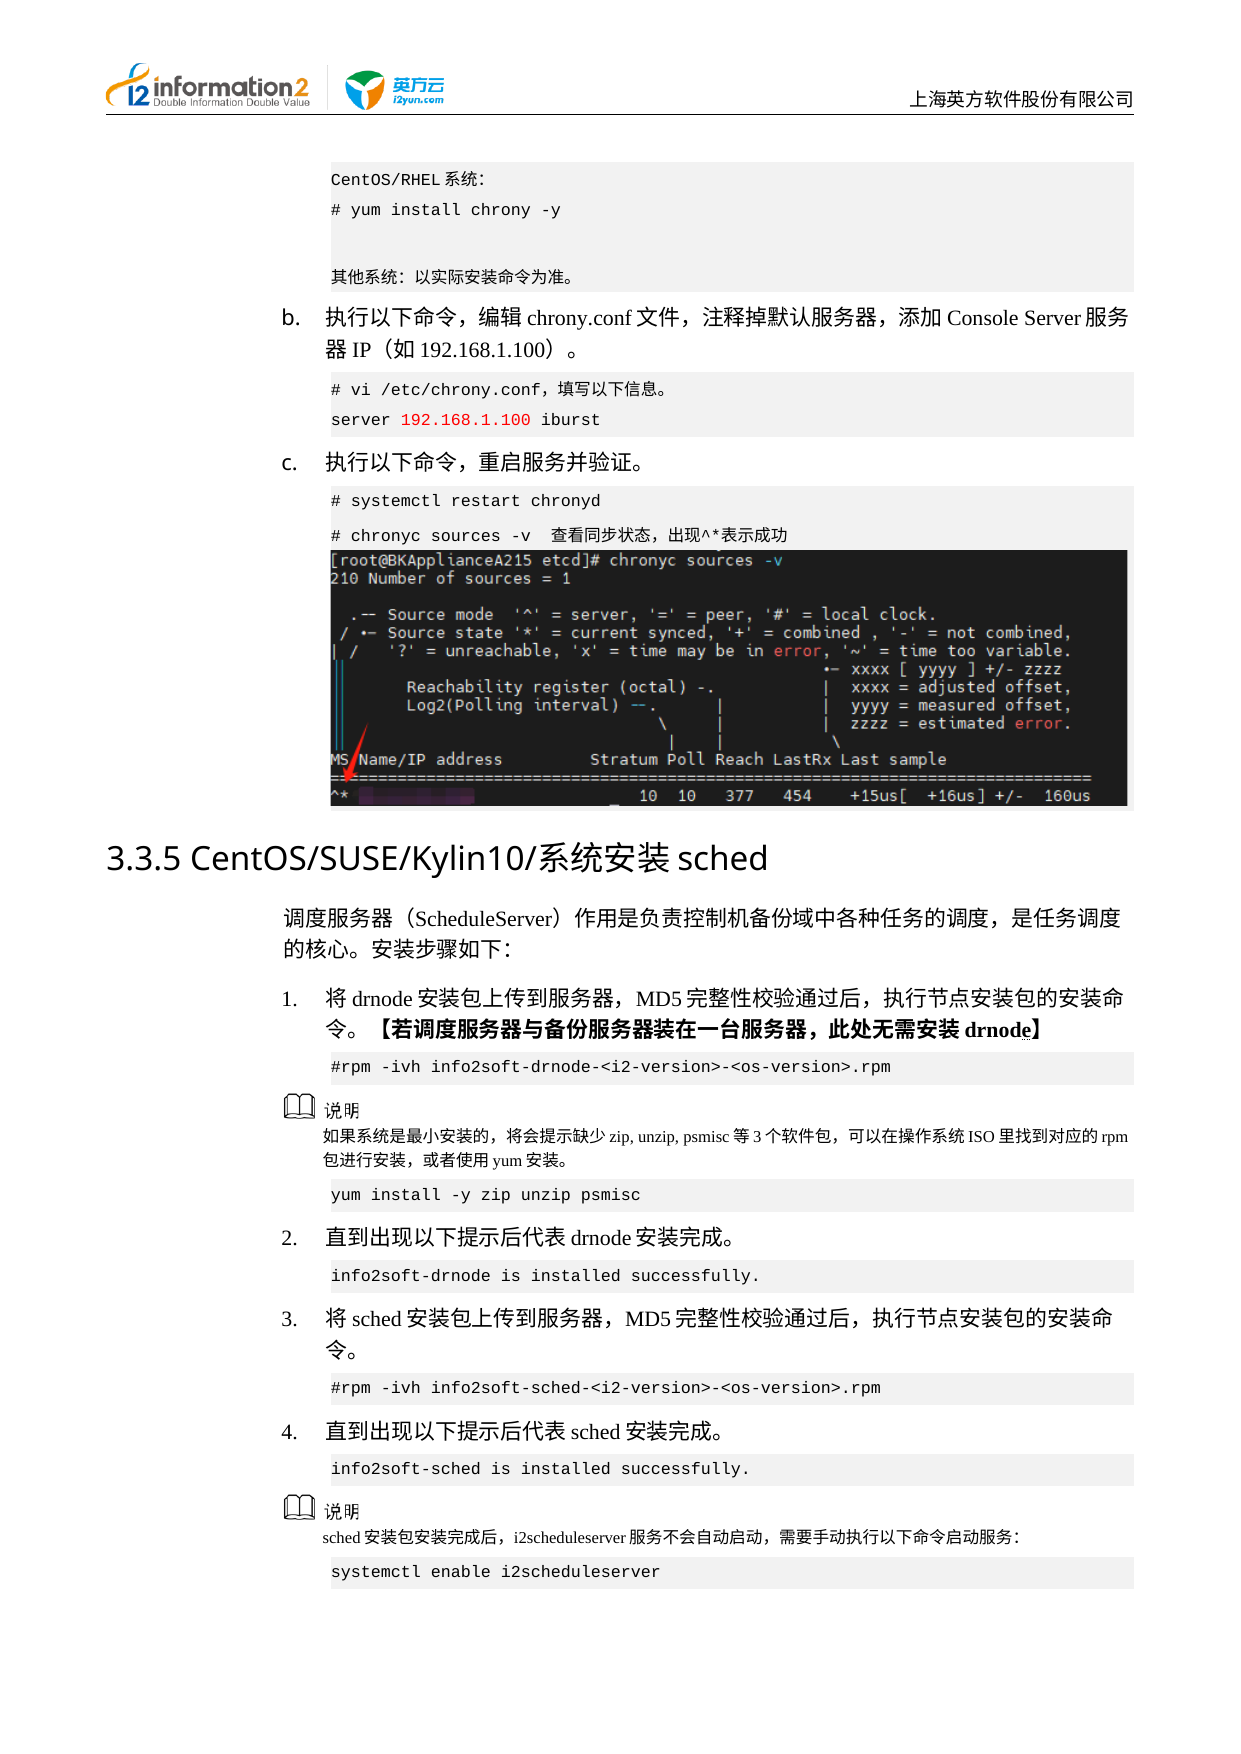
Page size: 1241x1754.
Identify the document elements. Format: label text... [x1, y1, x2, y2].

text #rpm -ivh info2soft-sched-<i2-version>-<os-version>.rpm [331, 1373, 1134, 1405]
picture [283, 1093, 359, 1119]
picture [330, 550, 1128, 806]
text # yum install chrony -y [331, 194, 1134, 227]
text 其他系统：以实际安装命令为准。 [331, 259, 1134, 292]
text server 192.168.1.100 iburst [331, 404, 1134, 437]
text yum install -y zip unzip psmisc [331, 1179, 1134, 1212]
text # vi /etc/chrony.conf，填写以下信息。 [331, 372, 1134, 404]
text CentOS/SUSE/Kylin10/系统安装sched [106, 831, 1134, 880]
list 将drnode安装包上传到服务器，MD5完整性校验通过后，执行节点安装包的安装命令。【若调度服务器与备份服务器装在一台服务器，此处无需安装drnode】 [281, 981, 1134, 1044]
picture [283, 1494, 359, 1520]
list 执行以下命令，重启服务并验证。 [281, 445, 1134, 477]
text # chronyc sources -v 查看同步状态，出现^*表示成功 [331, 518, 1134, 551]
text 如果系统是最小安装的，将会提示缺少zip, unzip, psmisc等3个软件包，可以在操作系统ISO里找到对应的rpm包进行安装，或者使用yum安装。 [322, 1123, 1134, 1171]
text info2soft-drnode is installed successfully. [331, 1260, 1134, 1293]
picture [105, 52, 444, 110]
list 执行以下命令，编辑chrony.conf文件，注释掉默认服务器，添加Console Server服务器IP（如192.168.1.100）。 [281, 300, 1134, 364]
text systemctl enable i2scheduleserver [331, 1557, 1134, 1589]
text info2soft-sched is installed successfully. [331, 1454, 1134, 1486]
list 直到出现以下提示后代表sched安装完成。 [281, 1414, 1134, 1445]
text 调度服务器（ScheduleServer）作用是负责控制机备份域中各种任务的调度，是任务调度的核心。安装步骤如下： [283, 901, 1134, 964]
text #rpm -ivh info2soft-drnode-<i2-version>-<os-version>.rpm [331, 1052, 1134, 1085]
text # systemctl restart chronyd [331, 486, 1134, 518]
list 将sched安装包上传到服务器，MD5完整性校验通过后，执行节点安装包的安装命令。 [281, 1301, 1134, 1364]
text CentOS/RHEL系统： [331, 162, 1134, 194]
text sched安装包安装完成后，i2scheduleserver服务不会自动启动，需要手动执行以下命令启动服务： [322, 1524, 1134, 1548]
list 直到出现以下提示后代表drnode安装完成。 [281, 1220, 1134, 1252]
picture [432, 85, 444, 90]
